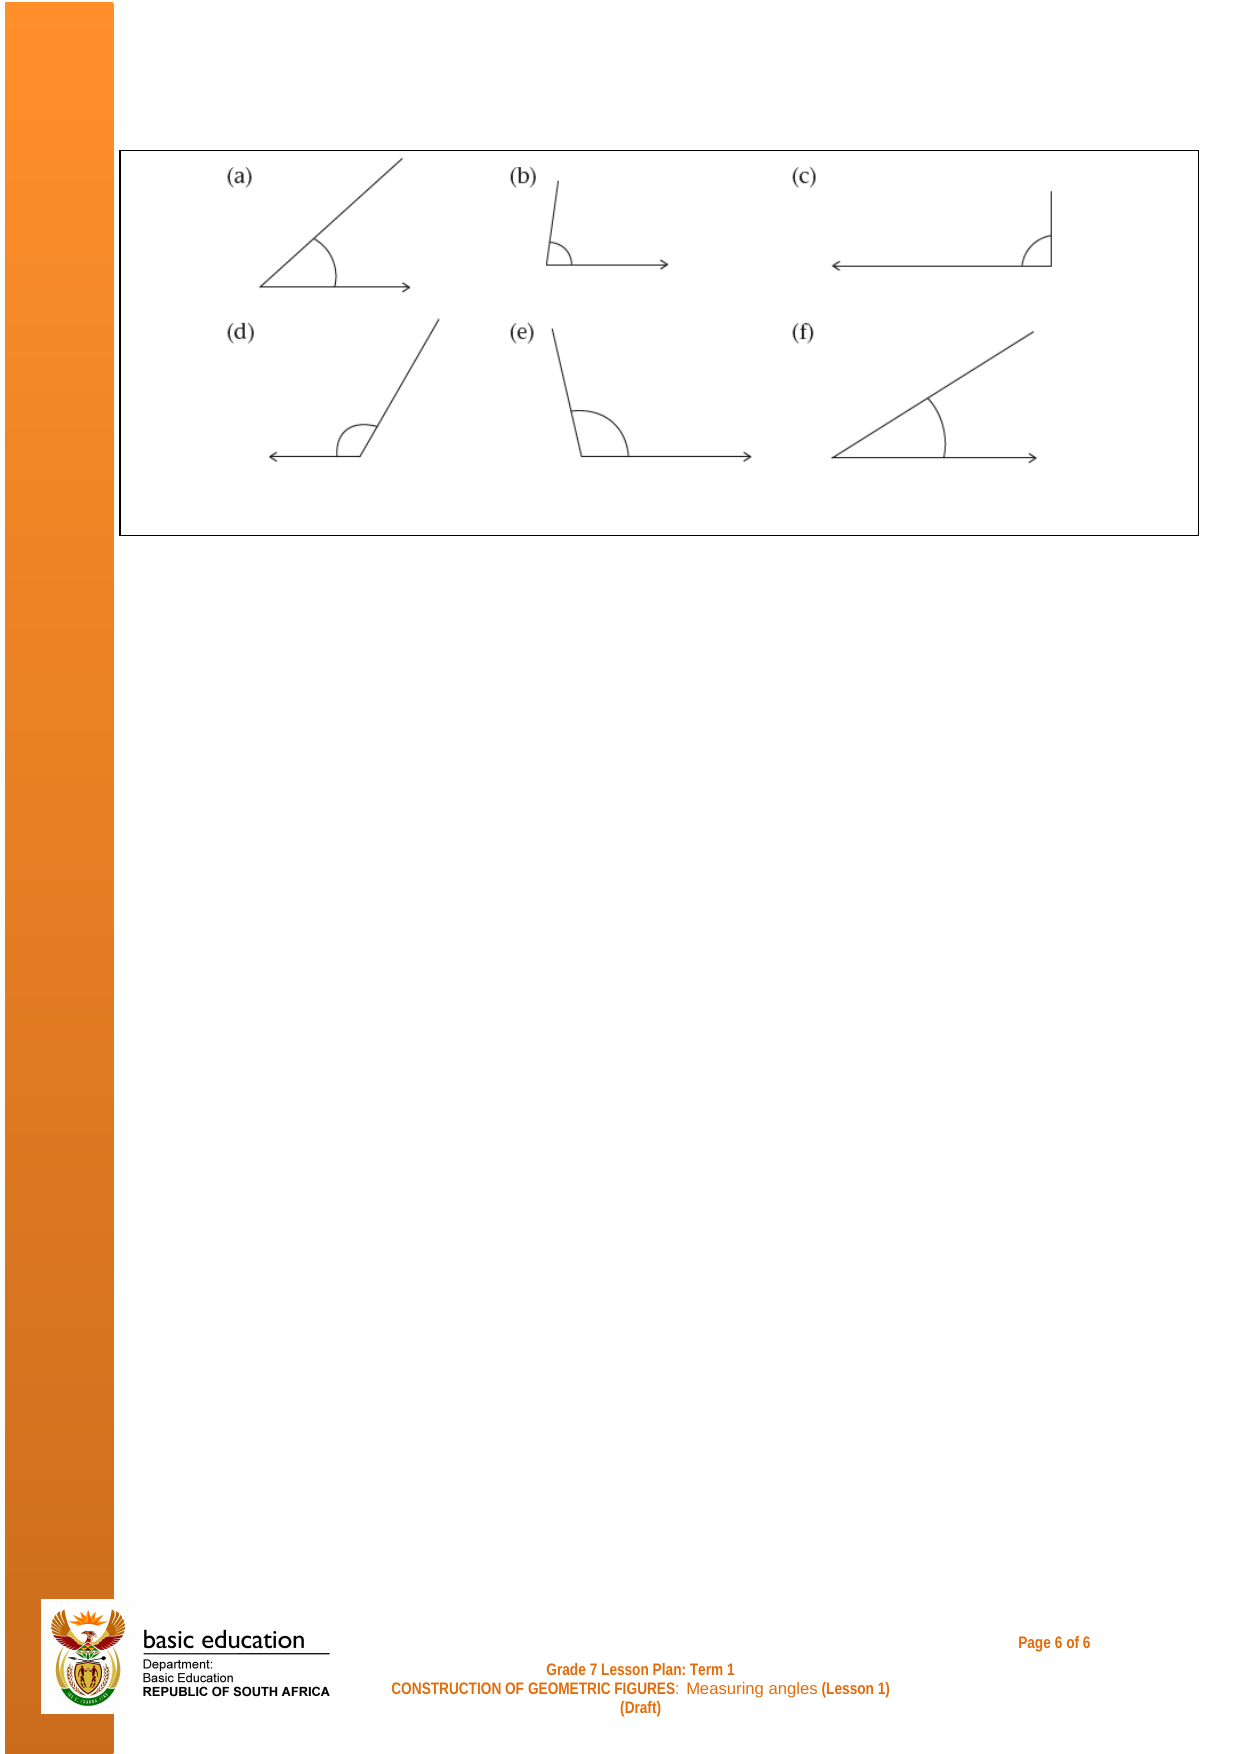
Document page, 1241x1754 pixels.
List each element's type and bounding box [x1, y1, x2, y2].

picture [206, 151, 1101, 472]
picture [41, 1599, 339, 1714]
table_cell [121, 151, 1198, 535]
